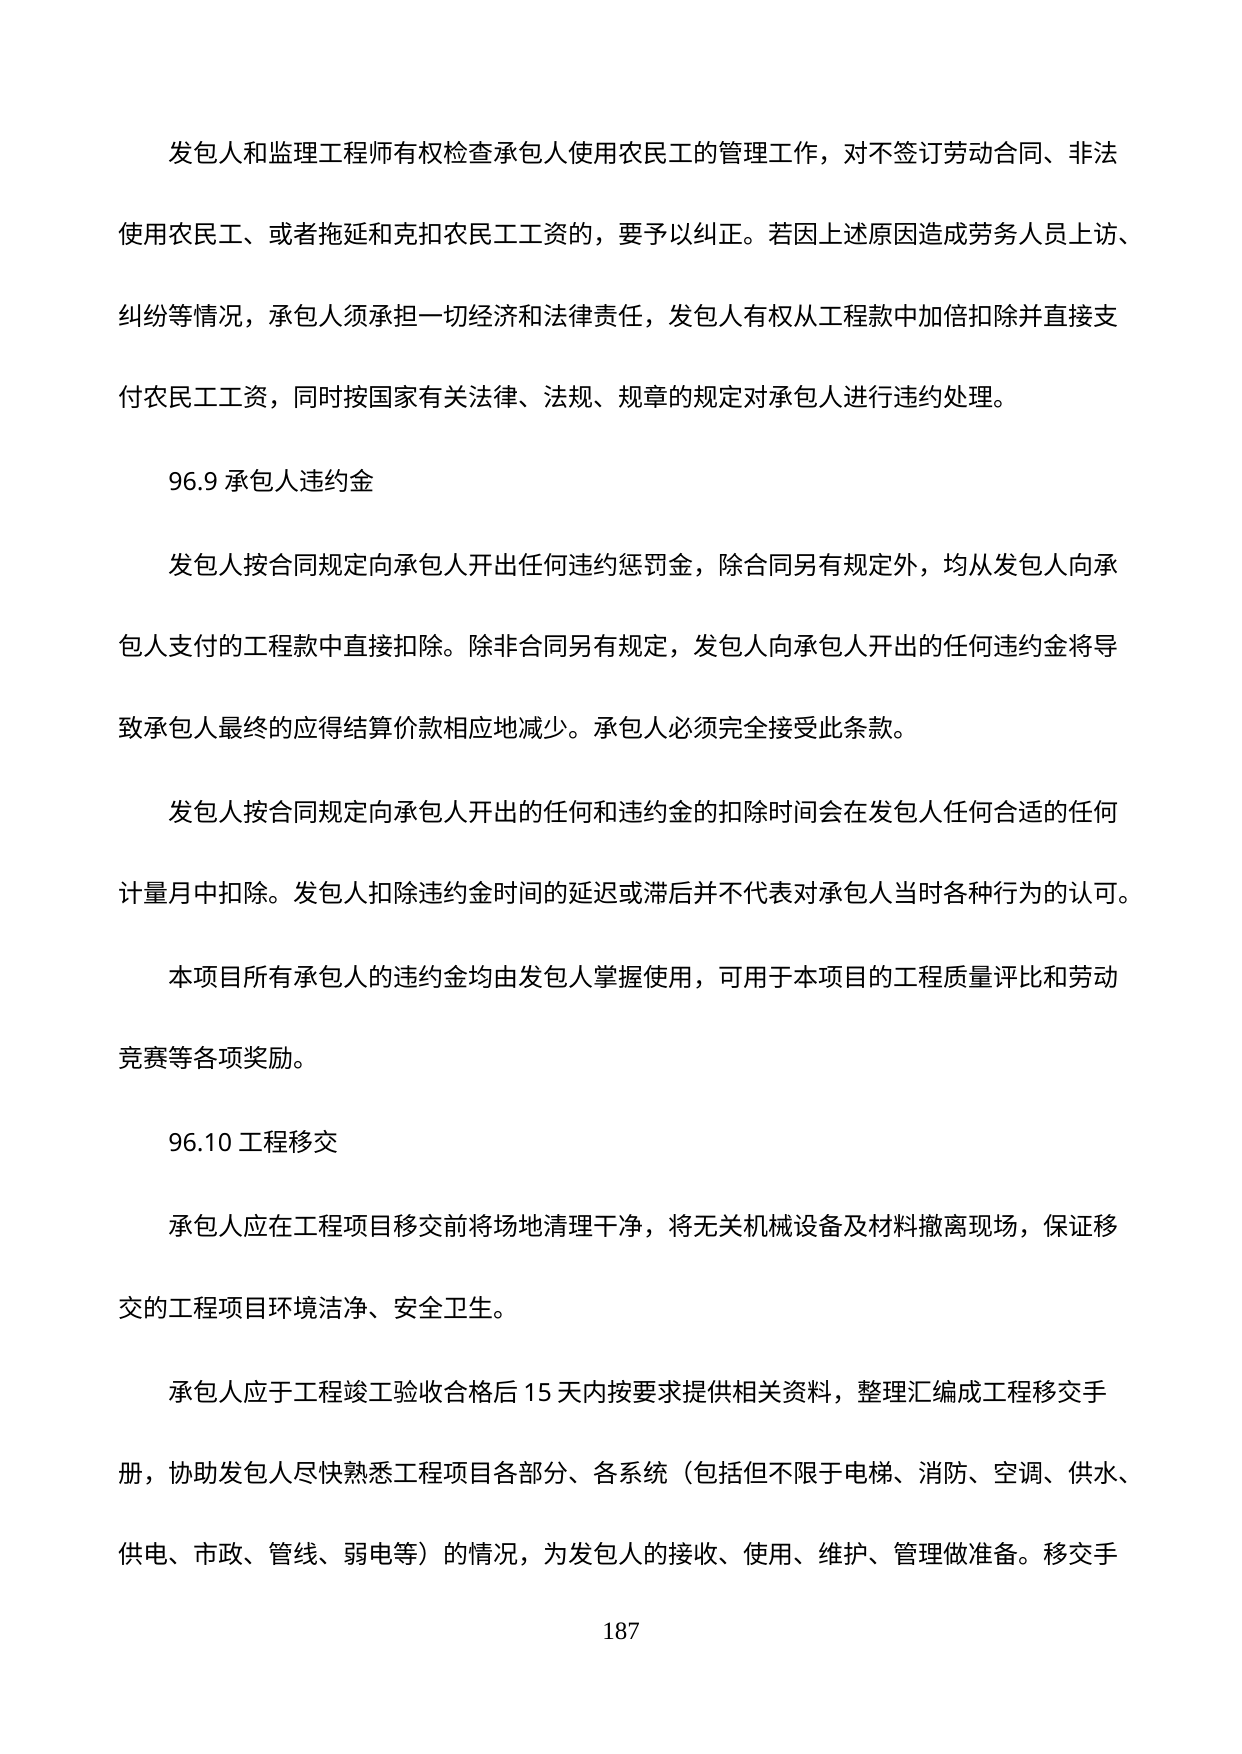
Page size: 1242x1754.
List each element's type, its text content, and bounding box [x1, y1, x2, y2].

text 发包人和监理工程师有权检查承包人使用农民工的管理工作，对不签订劳动合同、非法使用农民工、或者拖延和克扣农民工工资的，要予以纠正。若因上述原因造成劳务人员上访、纠纷等情况，承包人须承担一切经济和法律责任，发包人有权从工程款中加倍扣除并直接支付农民工工资，同时按国家有关法律、法规、规章的规定对承包人进行违约处理。 [118, 119, 1123, 428]
text 承包人应在工程项目移交前将场地清理干净，将无关机械设备及材料撤离现场，保证移交的工程项目环境洁净、安全卫生。 [118, 1192, 1123, 1339]
text 本项目所有承包人的违约金均由发包人掌握使用，可用于本项目的工程质量评比和劳动竞赛等各项奖励。 [118, 943, 1123, 1089]
text 发包人按合同规定向承包人开出的任何和违约金的扣除时间会在发包人任何合适的任何计量月中扣除。发包人扣除违约金时间的延迟或滞后并不代表对承包人当时各种行为的认可。 [118, 778, 1123, 924]
text 96.9 承包人违约金 [118, 447, 1123, 512]
text 发包人按合同规定向承包人开出任何违约惩罚金，除合同另有规定外，均从发包人向承包人支付的工程款中直接扣除。除非合同另有规定，发包人向承包人开出的任何违约金将导致承包人最终的应得结算价款相应地减少。承包人必须完全接受此条款。 [118, 531, 1123, 759]
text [118, 1358, 1123, 1585]
text 96.10 工程移交 [118, 1108, 1123, 1173]
